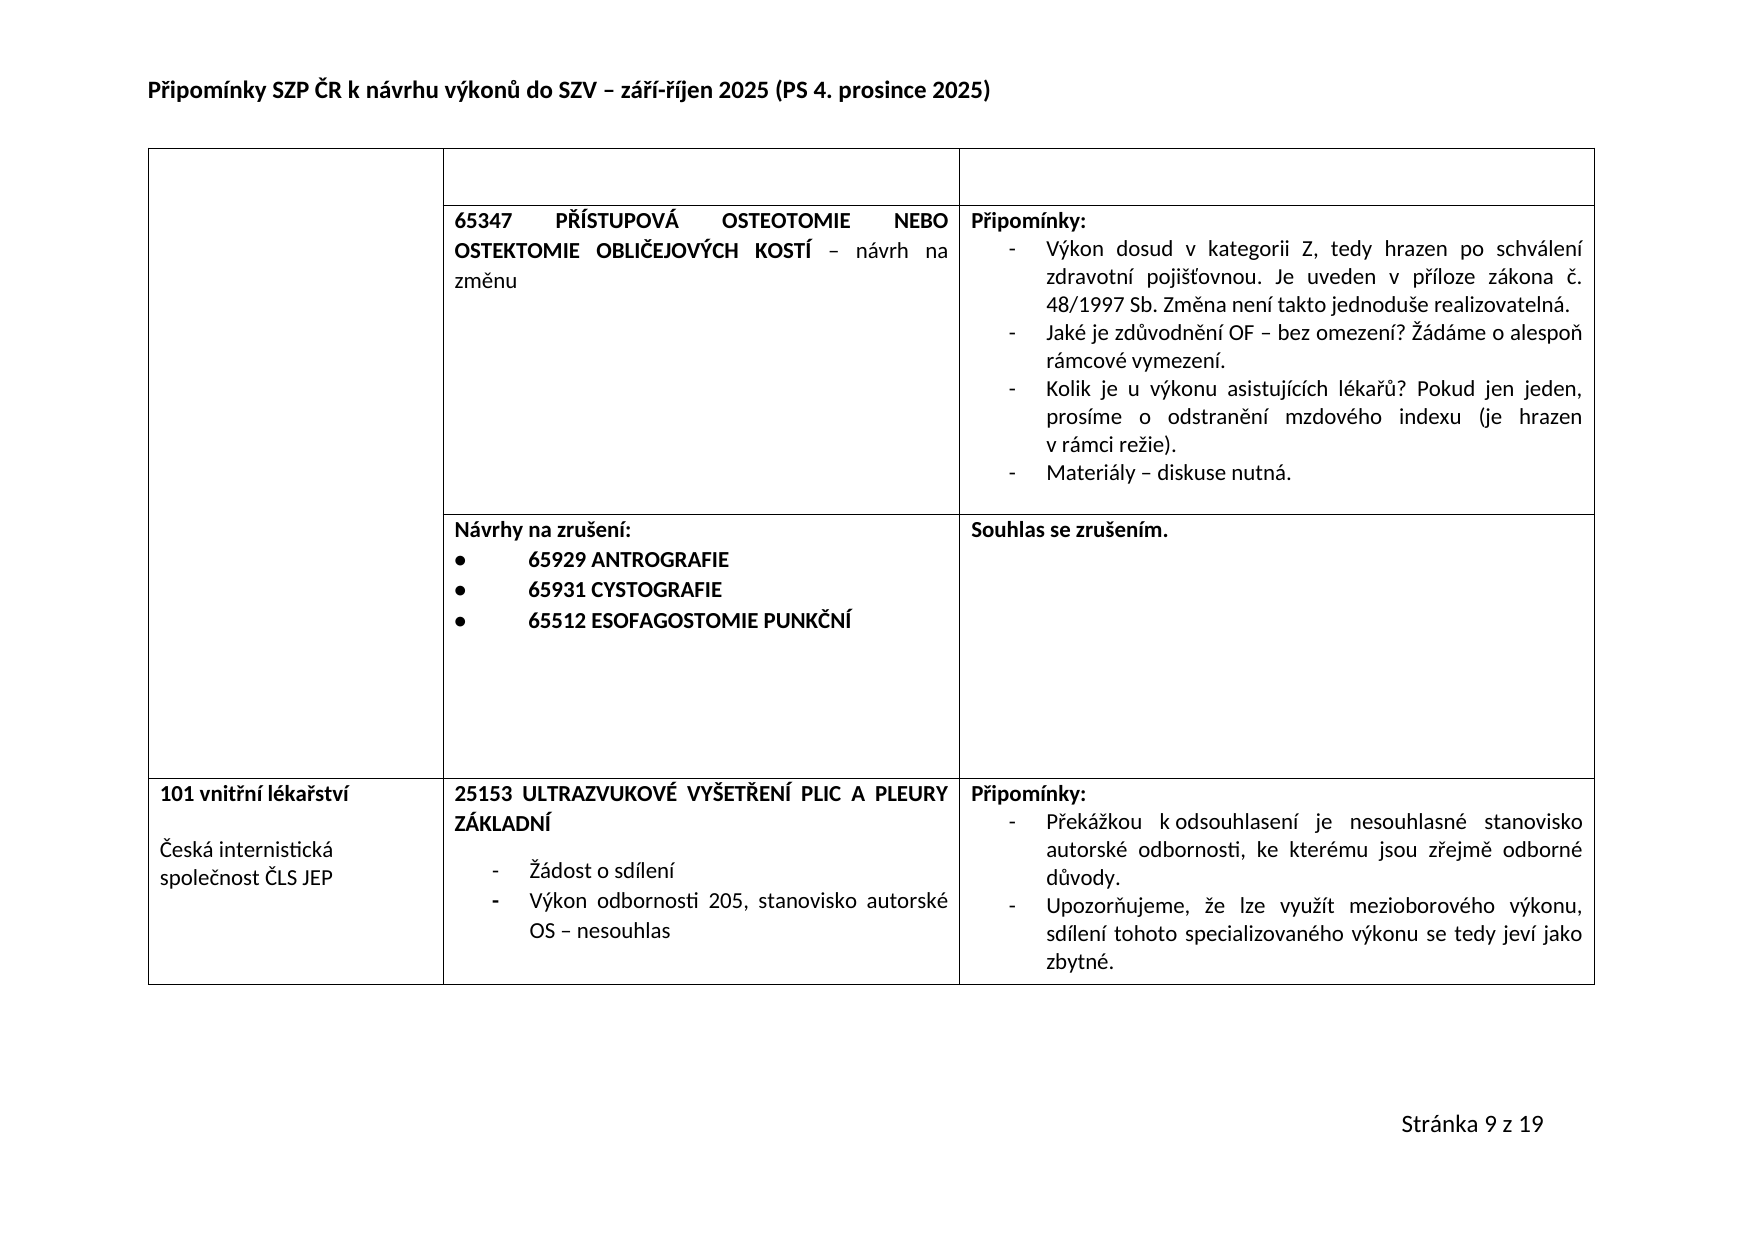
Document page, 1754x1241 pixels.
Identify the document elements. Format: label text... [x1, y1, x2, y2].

table_cell Souhlas se zrušením. [960, 515, 1594, 778]
table_cell Připomínky: Překážkou k odsouhlasení je nesouhlasné stanovisko autorské odbornosti, ke kterému jsou zřejmě odborné důvody. Upozorňujeme, že lze využít mezioborového výkonu, sdílení tohoto specializovaného výkonu se tedy jeví jako zbytné. [960, 779, 1594, 984]
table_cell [149, 779, 443, 984]
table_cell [444, 149, 959, 205]
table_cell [960, 149, 1594, 205]
table_cell 25153 ULTRAZVUKOVÉ VYŠETŘENÍ PLIC A PLEURY ZÁKLADNÍ Žádost o sdílení Výkon odbornosti 205, stanovisko autorské OS – nesouhlas [444, 779, 959, 984]
table_cell 65347 PŘÍSTUPOVÁ OSTEOTOMIE NEBO OSTEKTOMIE OBLIČEJOVÝCH KOSTÍ – návrh na změnu [444, 206, 959, 514]
table_cell Připomínky: Výkon dosud v kategorii Z, tedy hrazen po schválení zdravotní pojišťovnou. Je uveden v příloze zákona č. 48/1997 Sb. Změna není takto jednoduše realizovatelná. Jaké je zdůvodnění OF – bez omezení? Žádáme o alespoň rámcové vymezení. Kolik je u výkonu asistujících lékařů? Pokud jen jeden, prosíme o odstranění mzdového indexu (je hrazen v rámci režie). Materiály – diskuse nutná. [960, 206, 1594, 514]
table_cell Návrhy na zrušení: • 65929 ANTROGRAFIE • 65931 CYSTOGRAFIE • 65512 ESOFAGOSTOMIE PUNKČNÍ [444, 515, 959, 778]
